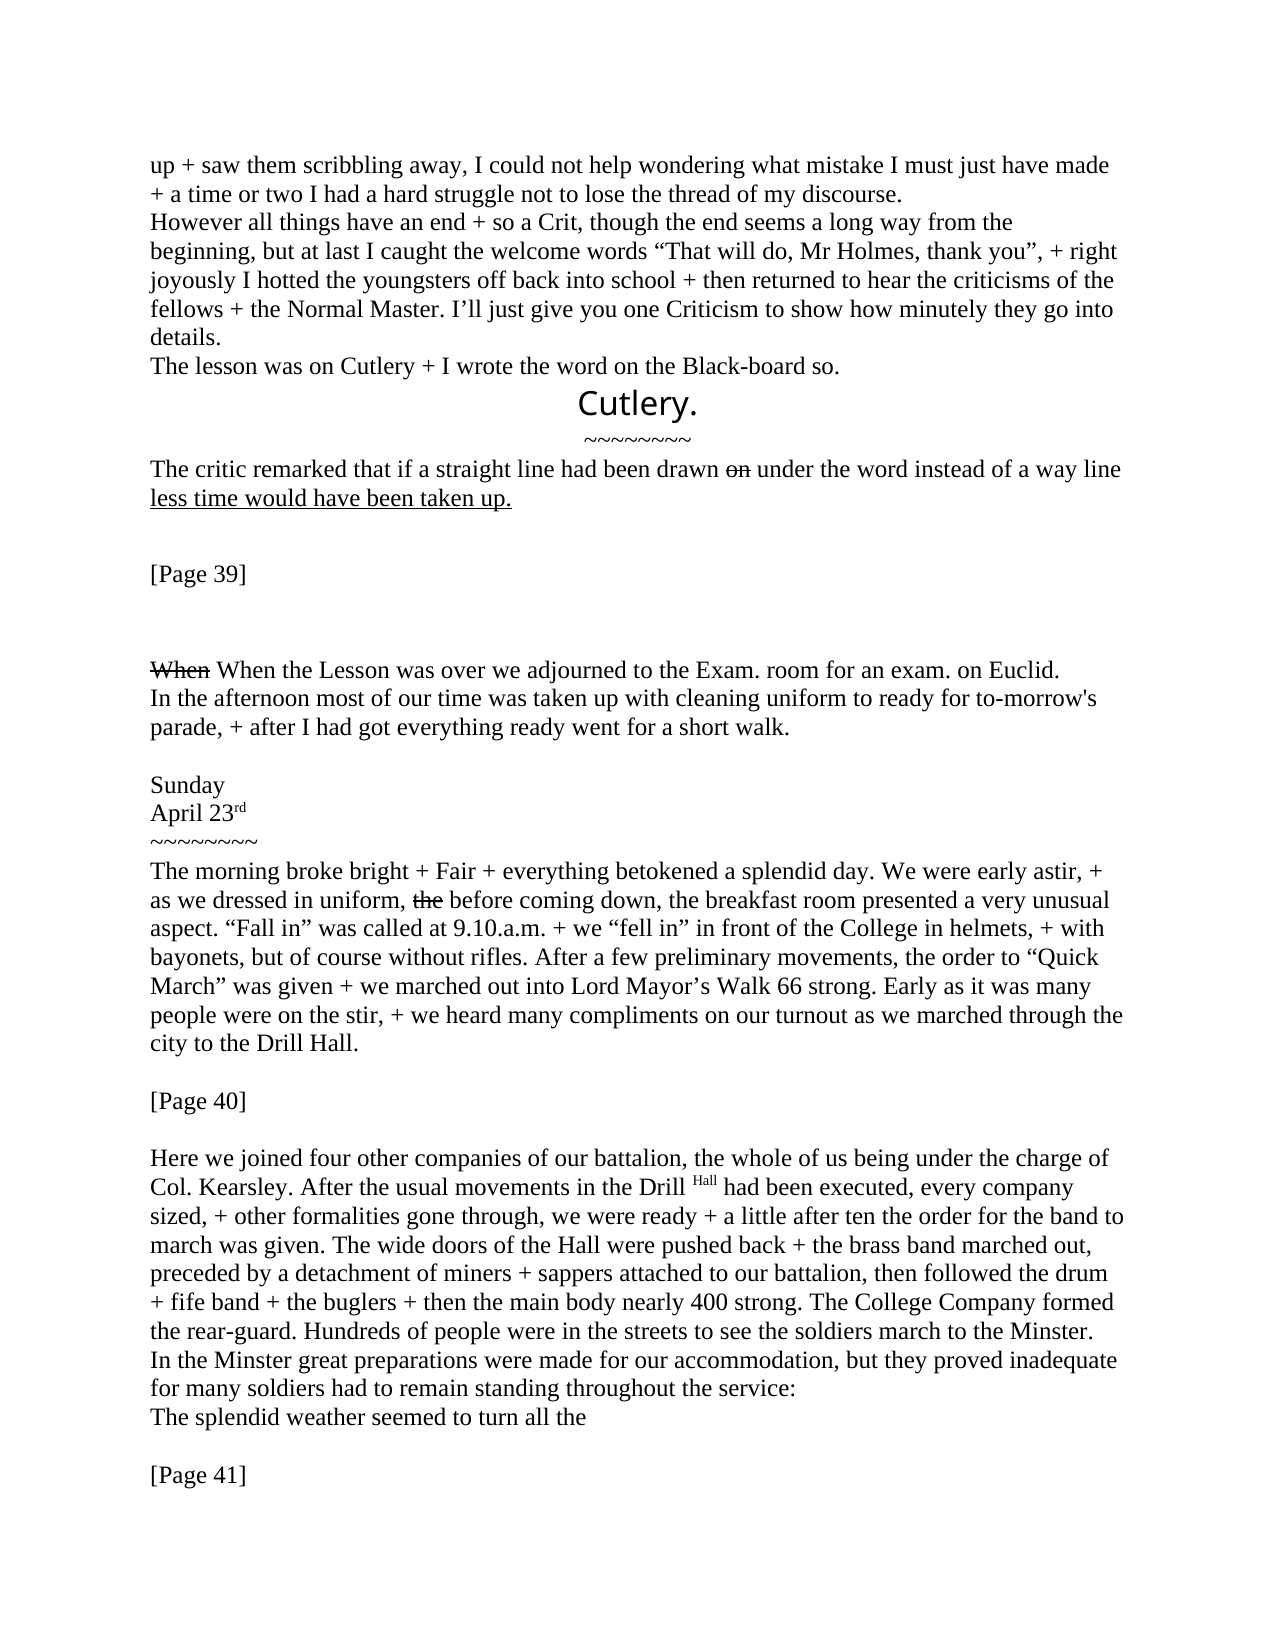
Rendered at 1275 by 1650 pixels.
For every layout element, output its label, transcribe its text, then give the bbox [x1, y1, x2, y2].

text The critic remarked that if a straight line had been drawn on under the word instead of a way line less time would have been taken up. [150, 454, 1125, 512]
text In the afternoon most of our time was taken up with cleaning uniform to ready for to-morrow's parade, + after I had got everything ready went for a short walk. [150, 683, 1125, 741]
text [Page 40] [150, 1086, 1125, 1115]
text When When the Lesson was over we adjourned to the Exam. room for an exam. on Euclid. [150, 655, 1125, 683]
text ~~~~~~~~ [150, 425, 1125, 454]
text up + saw them scribbling away, I could not help wondering what mistake I must just have made + a time or two I had a hard struggle not to lose the thread of my discourse. [150, 150, 1125, 207]
text Cutlery. [150, 380, 1125, 425]
text The splendid weather seemed to turn all the [150, 1402, 1125, 1431]
text [Page 39] [150, 559, 1125, 588]
text Here we joined four other companies of our battalion, the whole of us being under the charge of Col. Kearsley. After the usual movements in the Drill Hall had been executed, every company sized, + other formalities gone through, we were ready + a little after ten the order for the band to march was given. The wide doors of the Hall were pushed back + the brass band marched out, preceded by a detachment of miners + sappers attached to our battalion, then followed the drum + fife band + the buglers + then the main body nearly 400 strong. The College Company formed the rear-guard. Hundreds of people were in the streets to see the soldiers march to the Minster. [150, 1143, 1125, 1345]
text However all things have an end + so a Crit, though the end seems a long way from the beginning, but at last I caught the welcome words “That will do, Mr Holmes, thank you”, + right joyously I hotted the youngsters off back into school + then returned to hear the criticisms of the fellows + the Normal Master. I’ll just give you one Criticism to show how minutely they go into details. [150, 207, 1125, 351]
text April 23rd [150, 798, 1125, 827]
text The lesson was on Cutlery + I wrote the word on the Black-board so. [150, 351, 1125, 380]
text Sunday [150, 770, 1125, 798]
text In the Minster great preparations were made for our accommodation, but they proved inadequate for many soldiers had to remain standing throughout the service: [150, 1345, 1125, 1402]
text ~~~~~~~~ [150, 827, 1125, 856]
text [Page 41] [150, 1460, 1125, 1488]
text The morning broke bright + Fair + everything betokened a splendid day. We were early astir, + as we dressed in uniform, the before coming down, the breakfast room presented a very unusual aspect. “Fall in” was called at 9.10.a.m. + we “fell in” in front of the College in helmets, + with bayonets, but of course without rifles. After a few preliminary movements, the order to “Quick March” was given + we marched out into Lord Mayor’s Walk 66 strong. Early as it was many people were on the stir, + we heard many compliments on our turnout as we marched through the city to the Drill Hall. [150, 856, 1125, 1057]
